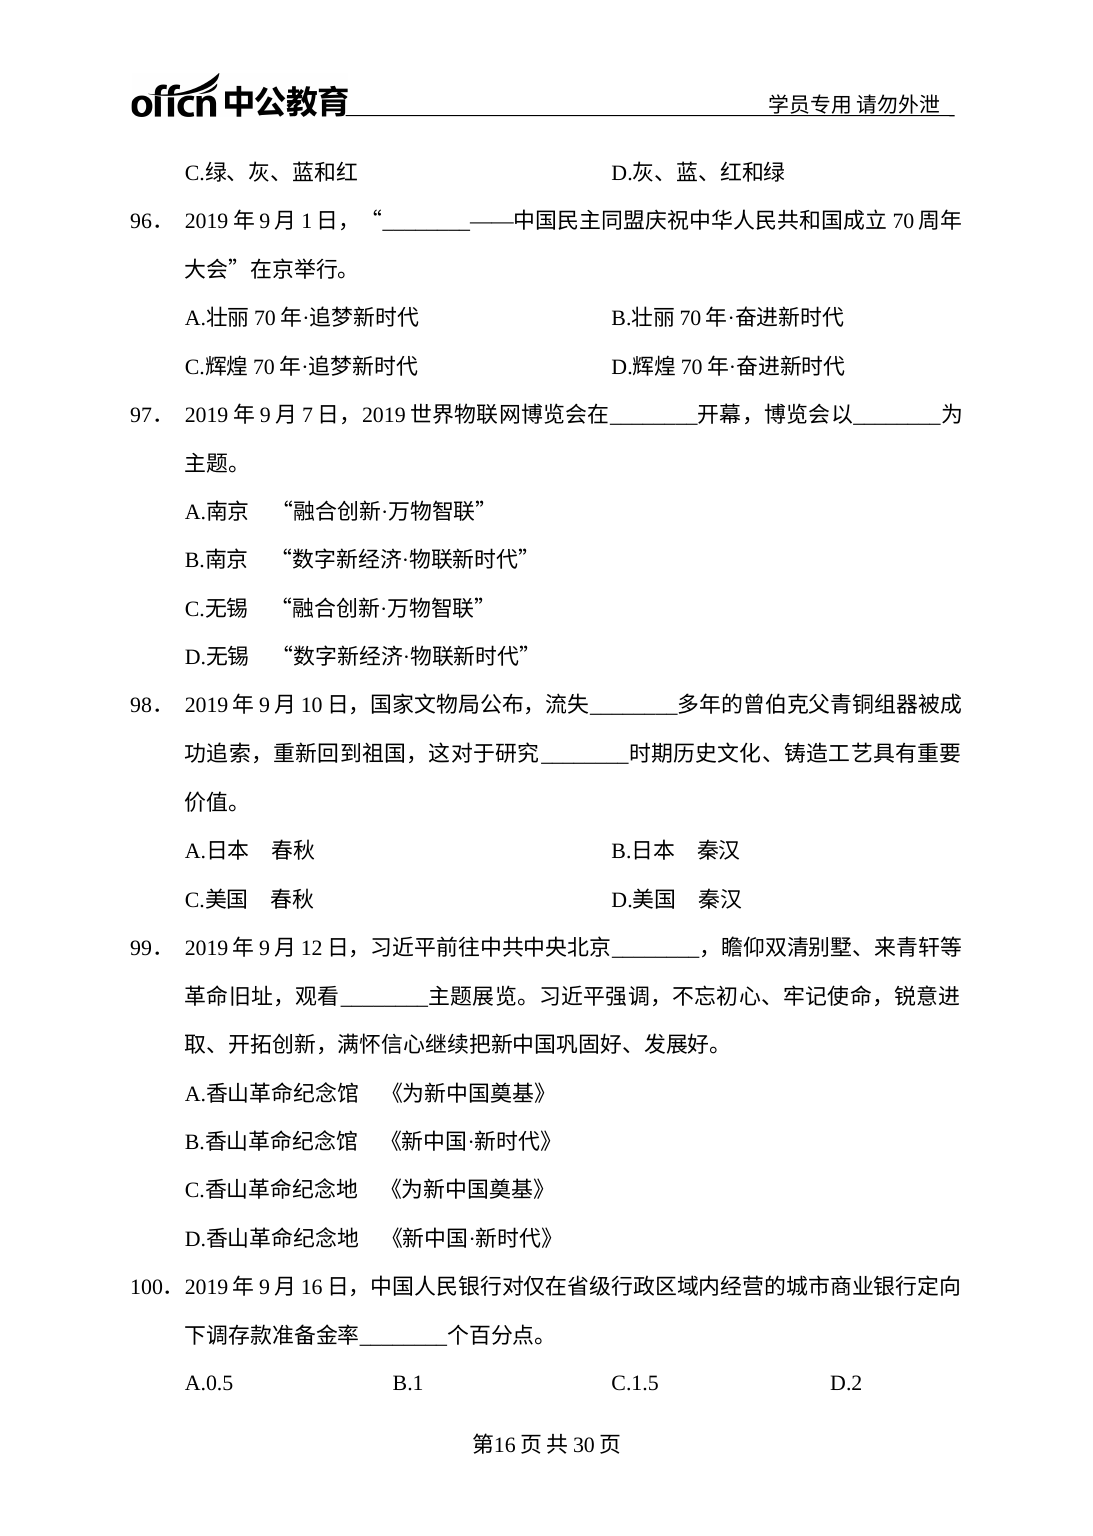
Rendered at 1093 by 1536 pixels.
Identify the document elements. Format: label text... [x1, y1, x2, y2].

text B.香山革命纪念馆 《新中国·新时代》 [184, 1124, 963, 1156]
text D.香山革命纪念地 《新中国·新时代》 [184, 1220, 963, 1253]
text A.南京 “融合创新·万物智联” [184, 494, 963, 526]
text A.0.5 B.1 C.1.5 D.2 [184, 1366, 963, 1398]
text C.美国 春秋 D.美国 秦汉 [184, 881, 963, 914]
text 98． 2019年9月10日，国家文物局公布，流失________多年的曾伯克父青铜组器被成功追索，重新回到祖国，这对于研究________时期历史文化、铸造工艺具有重要价值。 [130, 687, 963, 817]
text 100．2019年9月16日，中国人民银行对仅在省级行政区域内经营的城市商业银行定向下调存款准备金率________个百分点。 [130, 1269, 963, 1350]
text A.日本 春秋 B.日本 秦汉 [184, 833, 963, 865]
text D.无锡 “数字新经济·物联新时代” [184, 639, 963, 671]
text C.香山革命纪念地 《为新中国奠基》 [184, 1172, 963, 1204]
text A.香山革命纪念馆 《为新中国奠基》 [184, 1075, 963, 1108]
text 99． 2019年9月12日，习近平前往中共中央北京________，瞻仰双清别墅、来青轩等革命旧址，观看________主题展览。习近平强调，不忘初心、牢记使命，锐意进取、开拓创新，满怀信心继续把新中国巩固好、发展好。 [130, 929, 963, 1059]
text 96． 2019年9月1日，“________——中国民主同盟庆祝中华人民共和国成立70周年大会”在京举行。 [130, 203, 963, 284]
text C.辉煌70年·追梦新时代 D.辉煌70年·奋进新时代 [184, 348, 963, 381]
picture [131, 73, 348, 117]
text A.壮丽70年·追梦新时代 B.壮丽70年·奋进新时代 [184, 300, 963, 332]
text 97． 2019年9月7日，2019世界物联网博览会在________开幕，博览会以________为主题。 [130, 397, 963, 478]
text B.南京 “数字新经济·物联新时代” [184, 542, 963, 574]
text C.绿、灰、蓝和红 D.灰、蓝、红和绿 [184, 154, 963, 187]
text C.无锡 “融合创新·万物智联” [184, 590, 963, 623]
